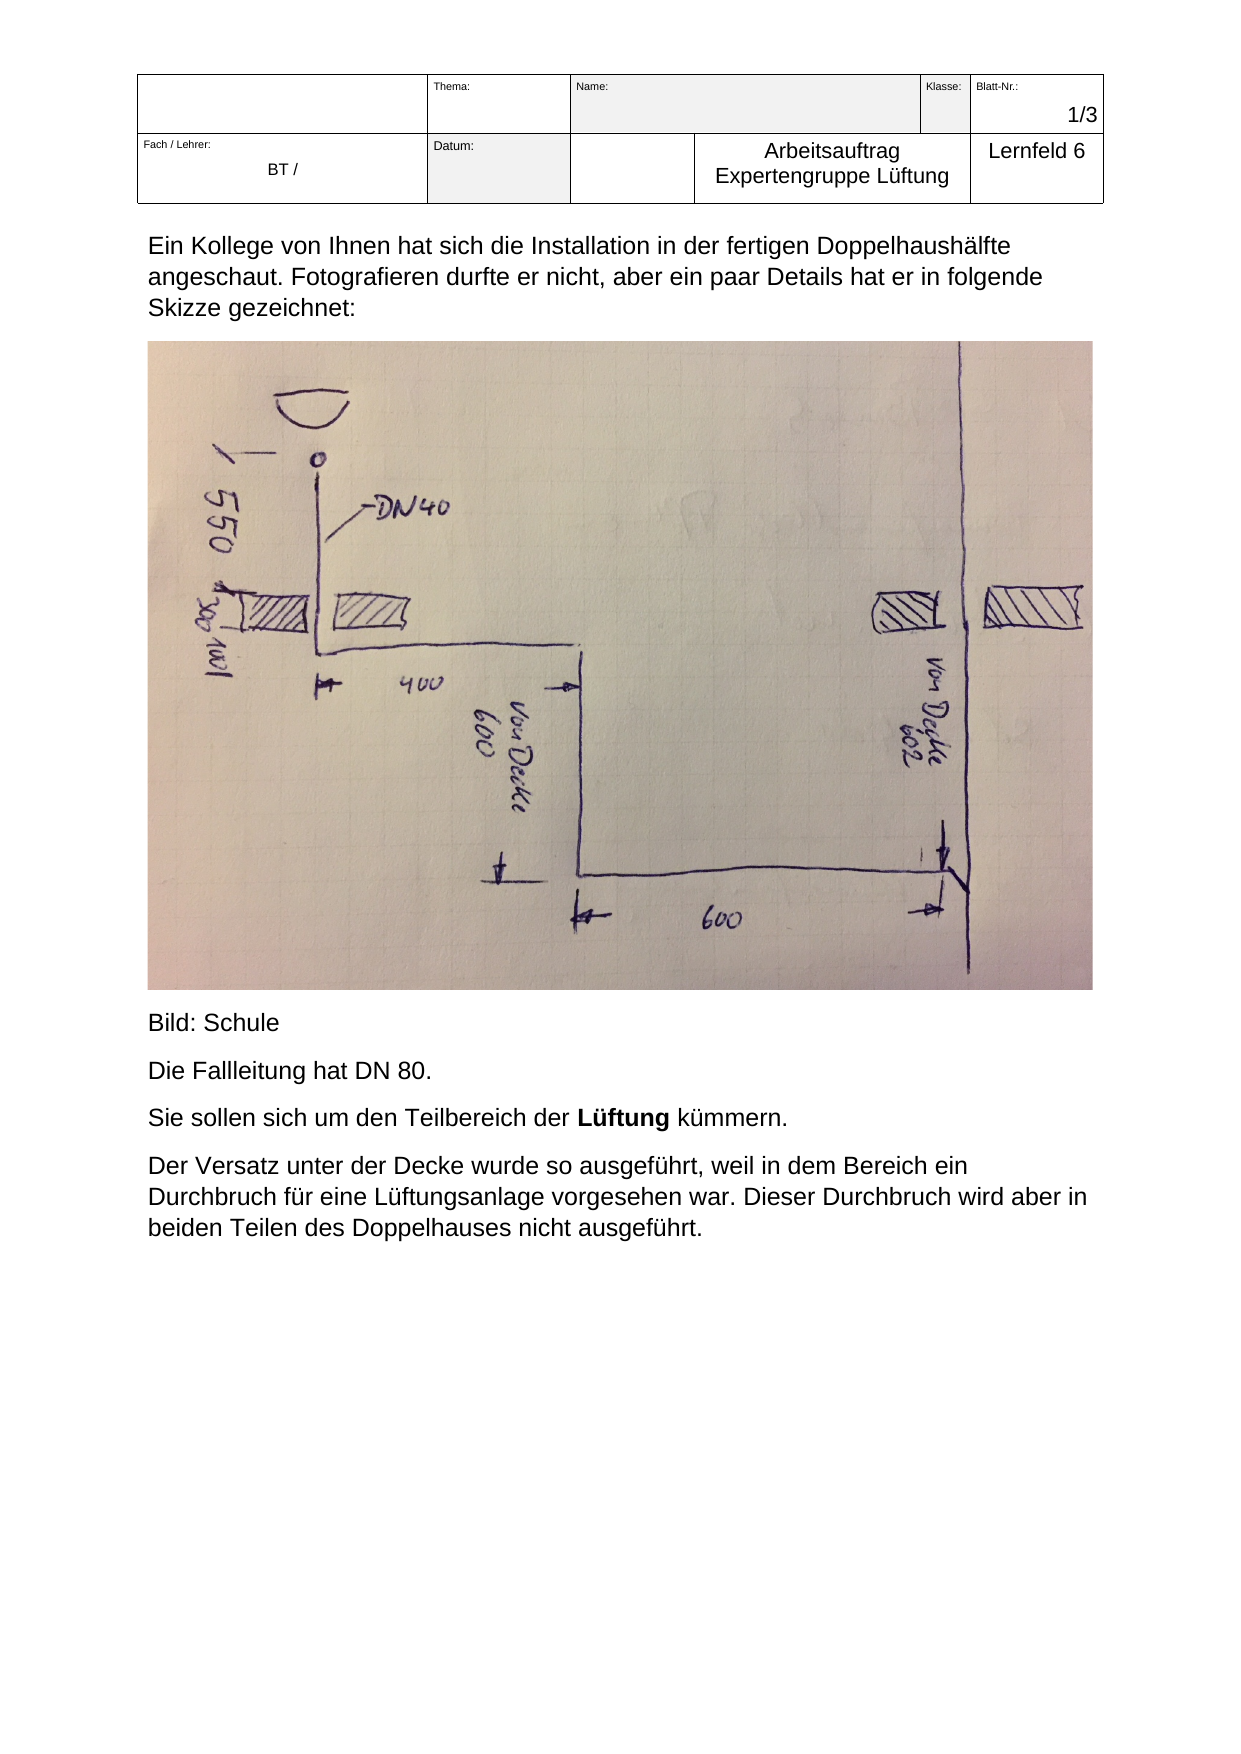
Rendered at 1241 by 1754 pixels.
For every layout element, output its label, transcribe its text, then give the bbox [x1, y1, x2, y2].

text Die Fallleitung hat DN 80. [148, 1056, 1093, 1084]
text Sie sollen sich um den Teilbereich der Lüftung kümmern. [148, 1103, 1093, 1132]
picture [147, 341, 1093, 990]
text Ein Kollege von Ihnen hat sich die Installation in der fertigen Doppelhaushälfte angeschaut. Fotografieren durfte er nicht, aber ein paar Details hat er in folgende Skizze gezeichnet: [148, 231, 1093, 322]
text Der Versatz unter der Decke wurde so ausgeführt, weil in dem Bereich ein Durchbruch für eine Lüftungsanlage vorgesehen war. Dieser Durchbruch wird aber in beiden Teilen des Doppelhauses nicht ausgeführt. [148, 1151, 1093, 1242]
text Bild: Schule [148, 1008, 1093, 1037]
